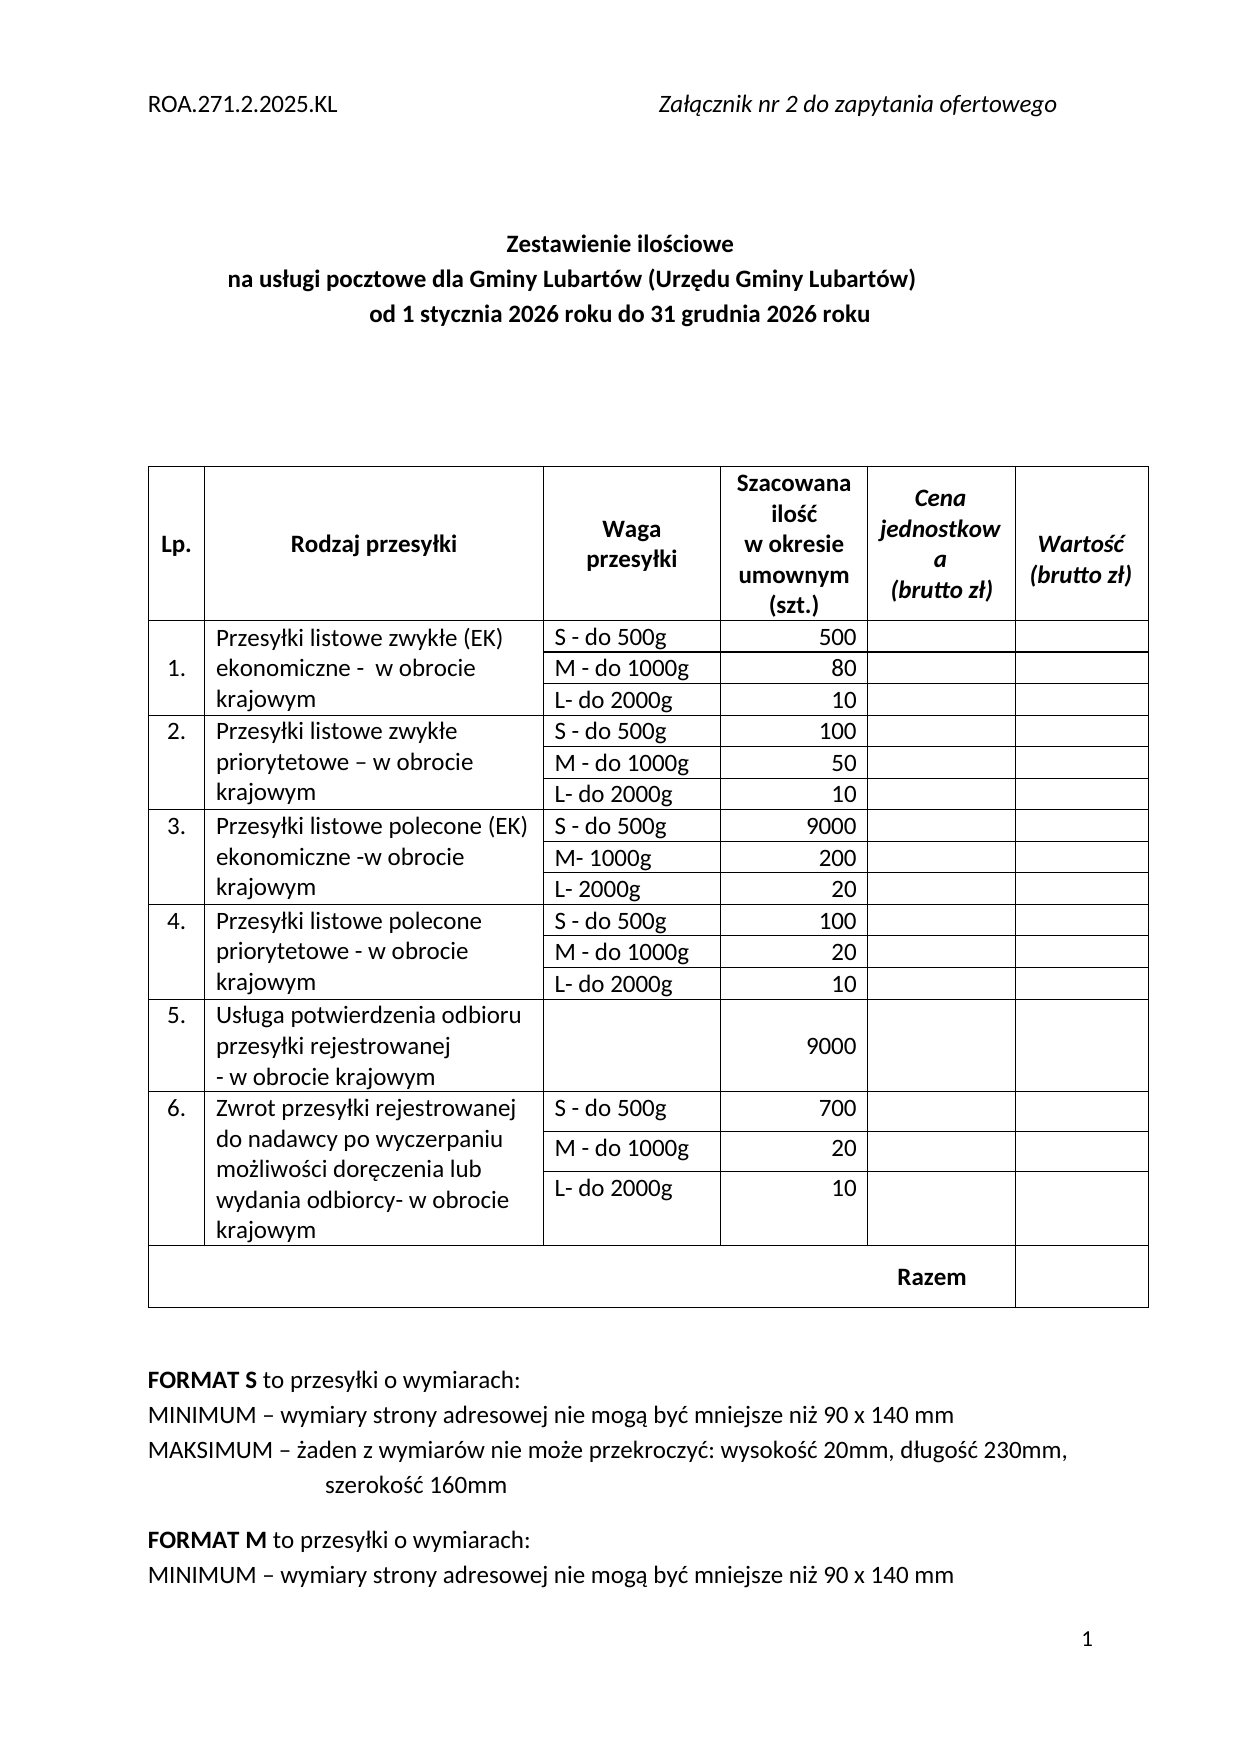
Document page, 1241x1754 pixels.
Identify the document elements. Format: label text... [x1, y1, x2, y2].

table_cell [868, 905, 1015, 935]
table_cell [1016, 936, 1148, 967]
text FORMAT M to przesyłki o wymiarach: [148, 1524, 1093, 1555]
table_cell [1016, 1132, 1148, 1171]
table_cell 9000 [721, 1000, 867, 1091]
text FORMAT S to przesyłki o wymiarach: [148, 1364, 1093, 1394]
table_cell [868, 779, 1015, 809]
table_cell [1016, 873, 1148, 904]
table_cell S - do 500g [544, 1092, 720, 1131]
table_cell [1016, 779, 1148, 809]
table_cell 4. [149, 905, 204, 998]
table_cell 5. [149, 1000, 204, 1091]
table_cell 10 [721, 779, 867, 809]
table_cell Przesyłki listowe polecone priorytetowe - w obrocie krajowym [205, 905, 543, 998]
table_cell L- 2000g [544, 873, 720, 904]
table_cell [1016, 621, 1148, 651]
table_cell [1016, 842, 1148, 872]
table_cell [868, 684, 1015, 714]
table_cell [868, 653, 1015, 683]
table_cell [868, 1092, 1015, 1131]
table_cell 20 [721, 1132, 867, 1171]
table_cell 200 [721, 842, 867, 872]
table_cell 20 [721, 873, 867, 904]
table_cell M - do 1000g [544, 936, 720, 967]
table_cell [868, 873, 1015, 904]
table_cell [1016, 1000, 1148, 1091]
table_cell 500 [721, 621, 867, 651]
text na usługi pocztowe dla Gminy Lubartów (Urzędu Gminy Lubartów) od 1 stycznia 2026 roku do 31 grudnia 2026 roku [148, 264, 1093, 329]
text MINIMUM – wymiary strony adresowej nie mogą być mniejsze niż 90 x 140 mm [148, 1399, 1093, 1429]
table_cell [868, 1000, 1015, 1091]
table_cell [868, 747, 1015, 778]
table_header Wartość (brutto zł) [1016, 467, 1148, 620]
text ROA.271.2.2025.KL Załącznik nr 2 do zapytania ofertowego [148, 89, 1093, 119]
table_cell [544, 1000, 720, 1091]
table_cell [868, 621, 1015, 651]
table_cell [1016, 747, 1148, 778]
table_cell [868, 968, 1015, 998]
table_cell [1016, 716, 1148, 746]
table_cell 6. [149, 1092, 204, 1245]
table_cell [868, 842, 1015, 872]
table_cell Zwrot przesyłki rejestrowanej do nadawcy po wyczerpaniu możliwości doręczenia lub wydania odbiorcy- w obrocie krajowym [205, 1092, 543, 1245]
table_cell 700 [721, 1092, 867, 1131]
table_cell S - do 500g [544, 810, 720, 841]
table_cell [1016, 1172, 1148, 1245]
table_cell 1. [149, 621, 204, 714]
table_cell 100 [721, 905, 867, 935]
table_cell M - do 1000g [544, 653, 720, 683]
table_cell S - do 500g [544, 905, 720, 935]
table_cell 20 [721, 936, 867, 967]
text Zestawienie ilościowe [148, 229, 1093, 259]
table_cell M- 1000g [544, 842, 720, 872]
table_cell M - do 1000g [544, 747, 720, 778]
table_cell 50 [721, 747, 867, 778]
table_cell L- do 2000g [544, 779, 720, 809]
table_cell 100 [721, 716, 867, 746]
table_cell [868, 1172, 1015, 1245]
table_header Cena jednostkowa (brutto zł) [868, 467, 1015, 620]
table_cell [1016, 810, 1148, 841]
table_cell [868, 716, 1015, 746]
table_cell 10 [721, 1172, 867, 1245]
table_cell L- do 2000g [544, 1172, 720, 1245]
table_header Szacowana ilość w okresie umownym (szt.) [721, 467, 867, 620]
table_cell 3. [149, 810, 204, 904]
table_cell S - do 500g [544, 716, 720, 746]
text MAKSIMUM – żaden z wymiarów nie może przekroczyć: wysokość 20mm, długość 230mm, szerokość 160mm [148, 1434, 1093, 1499]
table_cell L- do 2000g [544, 684, 720, 714]
table_cell Przesyłki listowe zwykłe (EK) ekonomiczne - w obrocie krajowym [205, 621, 543, 714]
table_cell Przesyłki listowe zwykłe priorytetowe – w obrocie krajowym [205, 716, 543, 809]
table_cell Razem [149, 1246, 1015, 1307]
table_cell [868, 1132, 1015, 1171]
table_cell 2. [149, 716, 204, 809]
table_cell [868, 810, 1015, 841]
table_cell 9000 [721, 810, 867, 841]
table_header Rodzaj przesyłki [205, 467, 543, 620]
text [148, 1559, 1093, 1590]
table_cell L- do 2000g [544, 968, 720, 998]
table_cell [1016, 968, 1148, 998]
table_header Waga przesyłki [544, 467, 720, 620]
table_cell [1016, 1092, 1148, 1131]
table_cell [1016, 1246, 1148, 1307]
table_cell S - do 500g [544, 621, 720, 651]
table_cell Przesyłki listowe polecone (EK) ekonomiczne -w obrocie krajowym [205, 810, 543, 904]
table_cell 10 [721, 684, 867, 714]
table_cell [1016, 653, 1148, 683]
table_cell 10 [721, 968, 867, 998]
table_cell M - do 1000g [544, 1132, 720, 1171]
table_cell [1016, 684, 1148, 714]
table_header Lp. [149, 467, 204, 620]
table_cell [868, 936, 1015, 967]
table_cell Usługa potwierdzenia odbioru przesyłki rejestrowanej - w obrocie krajowym [205, 1000, 543, 1091]
table_cell [1016, 905, 1148, 935]
table_cell 80 [721, 653, 867, 683]
